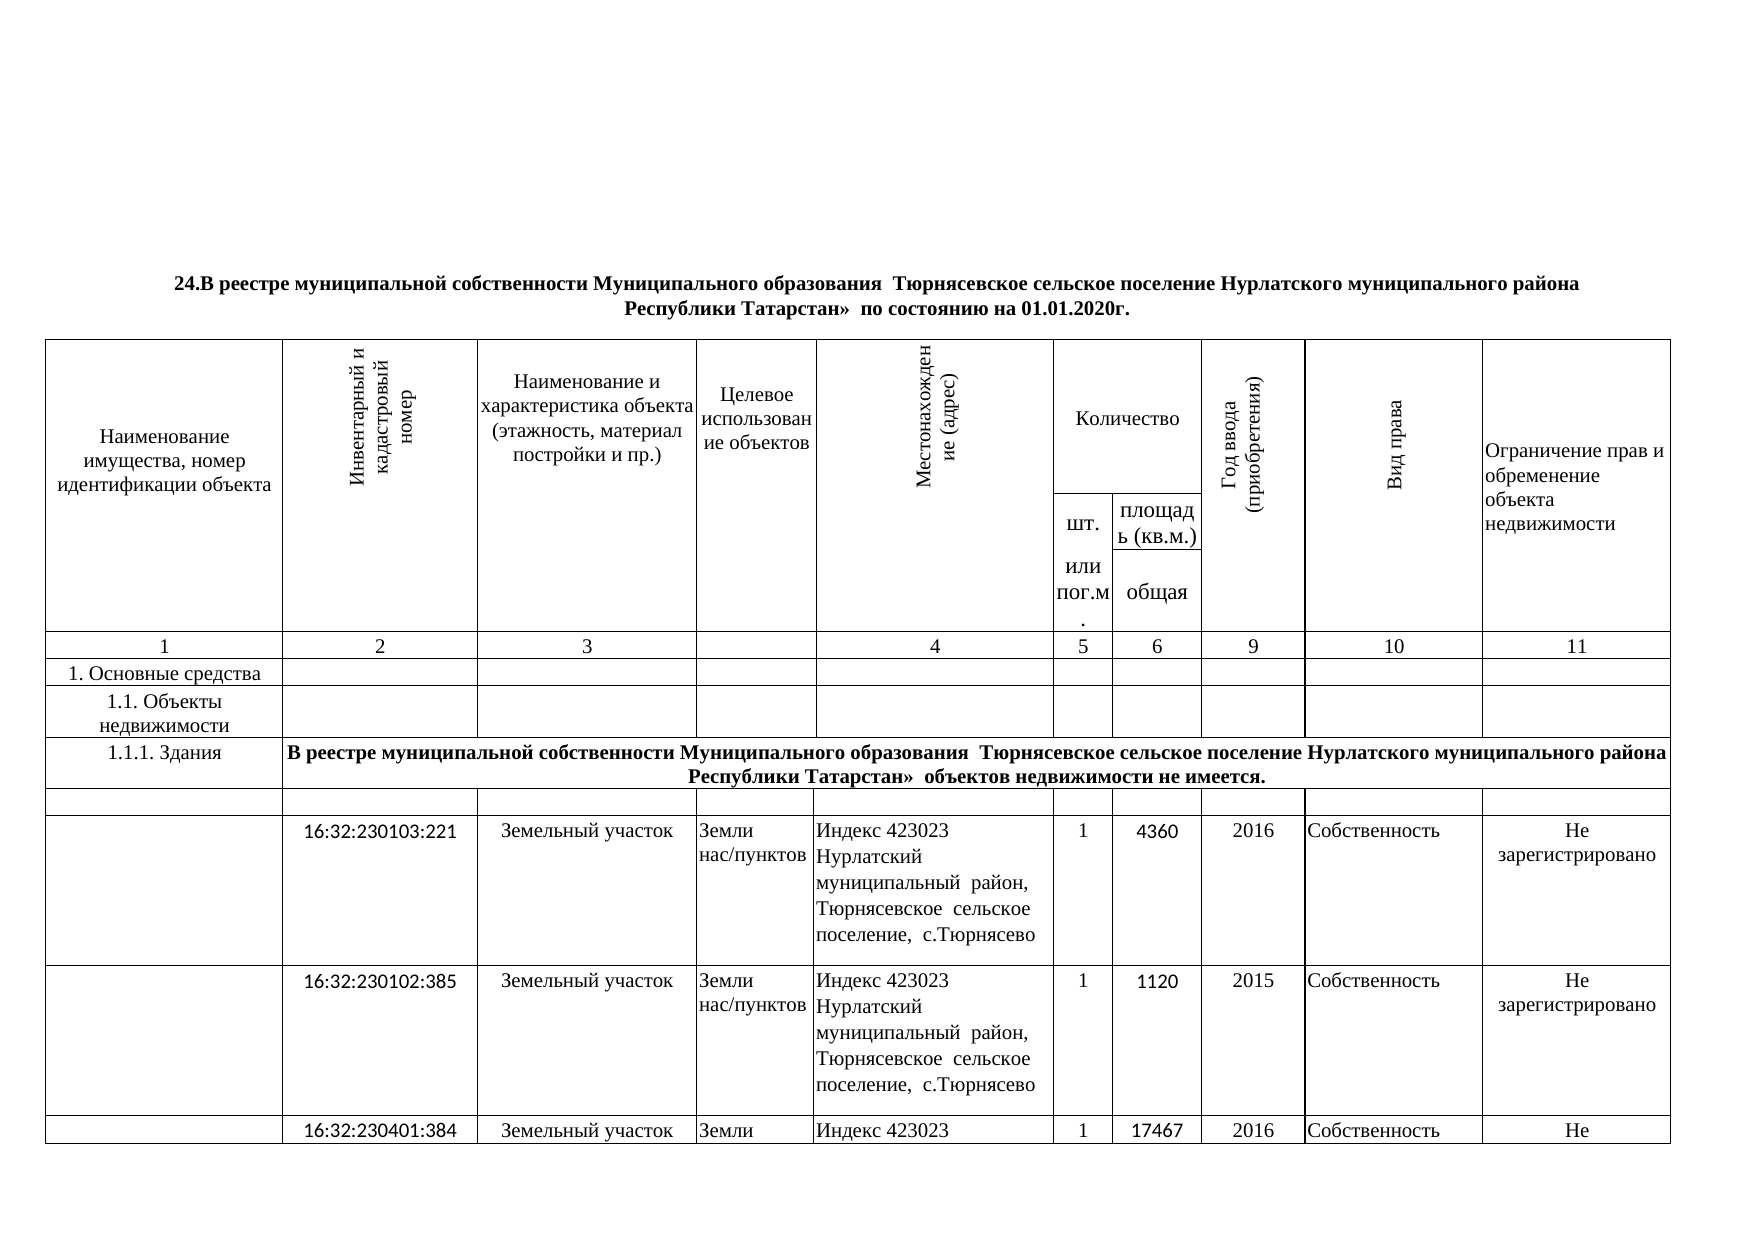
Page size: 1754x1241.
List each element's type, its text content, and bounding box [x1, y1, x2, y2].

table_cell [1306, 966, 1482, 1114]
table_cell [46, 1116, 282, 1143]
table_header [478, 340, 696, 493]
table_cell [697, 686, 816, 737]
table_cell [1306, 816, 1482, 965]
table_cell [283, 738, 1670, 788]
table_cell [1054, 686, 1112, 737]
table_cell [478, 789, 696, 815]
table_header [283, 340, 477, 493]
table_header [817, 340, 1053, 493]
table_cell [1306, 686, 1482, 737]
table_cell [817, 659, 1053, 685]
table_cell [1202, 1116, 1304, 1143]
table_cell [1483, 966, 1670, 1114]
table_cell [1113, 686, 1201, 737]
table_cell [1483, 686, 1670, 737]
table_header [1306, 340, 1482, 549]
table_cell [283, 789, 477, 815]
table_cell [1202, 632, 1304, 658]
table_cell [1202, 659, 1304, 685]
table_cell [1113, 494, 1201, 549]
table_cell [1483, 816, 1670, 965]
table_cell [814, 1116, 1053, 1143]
text 24.В реестре муниципальной собственности Муниципального образования Тюрнясевское сельское поселение Нурлатского муниципального района Республики Татарстан» по состоянию на 01.01.2020г. [118, 270, 1636, 320]
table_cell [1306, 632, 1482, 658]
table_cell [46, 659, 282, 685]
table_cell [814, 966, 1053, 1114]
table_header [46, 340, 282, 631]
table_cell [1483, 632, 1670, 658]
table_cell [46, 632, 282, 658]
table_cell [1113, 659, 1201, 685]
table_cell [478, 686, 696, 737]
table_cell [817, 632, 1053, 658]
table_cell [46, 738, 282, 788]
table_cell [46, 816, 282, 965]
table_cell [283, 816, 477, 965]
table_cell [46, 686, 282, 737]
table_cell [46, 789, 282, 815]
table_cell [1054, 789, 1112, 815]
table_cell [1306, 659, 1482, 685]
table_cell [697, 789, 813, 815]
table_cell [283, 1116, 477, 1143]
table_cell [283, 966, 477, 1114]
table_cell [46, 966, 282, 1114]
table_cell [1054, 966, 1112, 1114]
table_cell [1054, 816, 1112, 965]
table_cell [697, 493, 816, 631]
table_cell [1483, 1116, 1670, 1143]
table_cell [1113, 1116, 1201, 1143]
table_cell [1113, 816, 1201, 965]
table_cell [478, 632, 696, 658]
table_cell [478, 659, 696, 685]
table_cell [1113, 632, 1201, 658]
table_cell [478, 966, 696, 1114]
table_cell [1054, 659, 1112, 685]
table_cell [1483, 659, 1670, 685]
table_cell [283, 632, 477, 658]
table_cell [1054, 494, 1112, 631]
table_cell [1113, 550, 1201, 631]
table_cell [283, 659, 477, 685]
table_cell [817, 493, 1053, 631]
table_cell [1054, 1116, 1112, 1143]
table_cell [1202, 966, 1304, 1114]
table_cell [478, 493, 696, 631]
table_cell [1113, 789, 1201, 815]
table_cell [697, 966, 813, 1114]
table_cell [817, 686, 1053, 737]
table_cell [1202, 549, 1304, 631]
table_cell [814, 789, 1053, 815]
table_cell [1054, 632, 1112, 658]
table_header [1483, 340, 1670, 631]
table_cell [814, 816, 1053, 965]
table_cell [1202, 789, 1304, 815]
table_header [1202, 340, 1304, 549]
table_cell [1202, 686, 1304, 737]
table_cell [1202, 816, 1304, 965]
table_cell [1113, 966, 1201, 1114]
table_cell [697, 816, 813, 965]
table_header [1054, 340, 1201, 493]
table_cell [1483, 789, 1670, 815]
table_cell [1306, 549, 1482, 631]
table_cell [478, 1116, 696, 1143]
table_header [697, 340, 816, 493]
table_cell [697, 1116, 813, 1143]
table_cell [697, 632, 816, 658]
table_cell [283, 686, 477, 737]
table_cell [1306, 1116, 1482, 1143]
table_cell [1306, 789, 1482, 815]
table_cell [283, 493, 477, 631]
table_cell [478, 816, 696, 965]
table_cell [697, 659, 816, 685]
